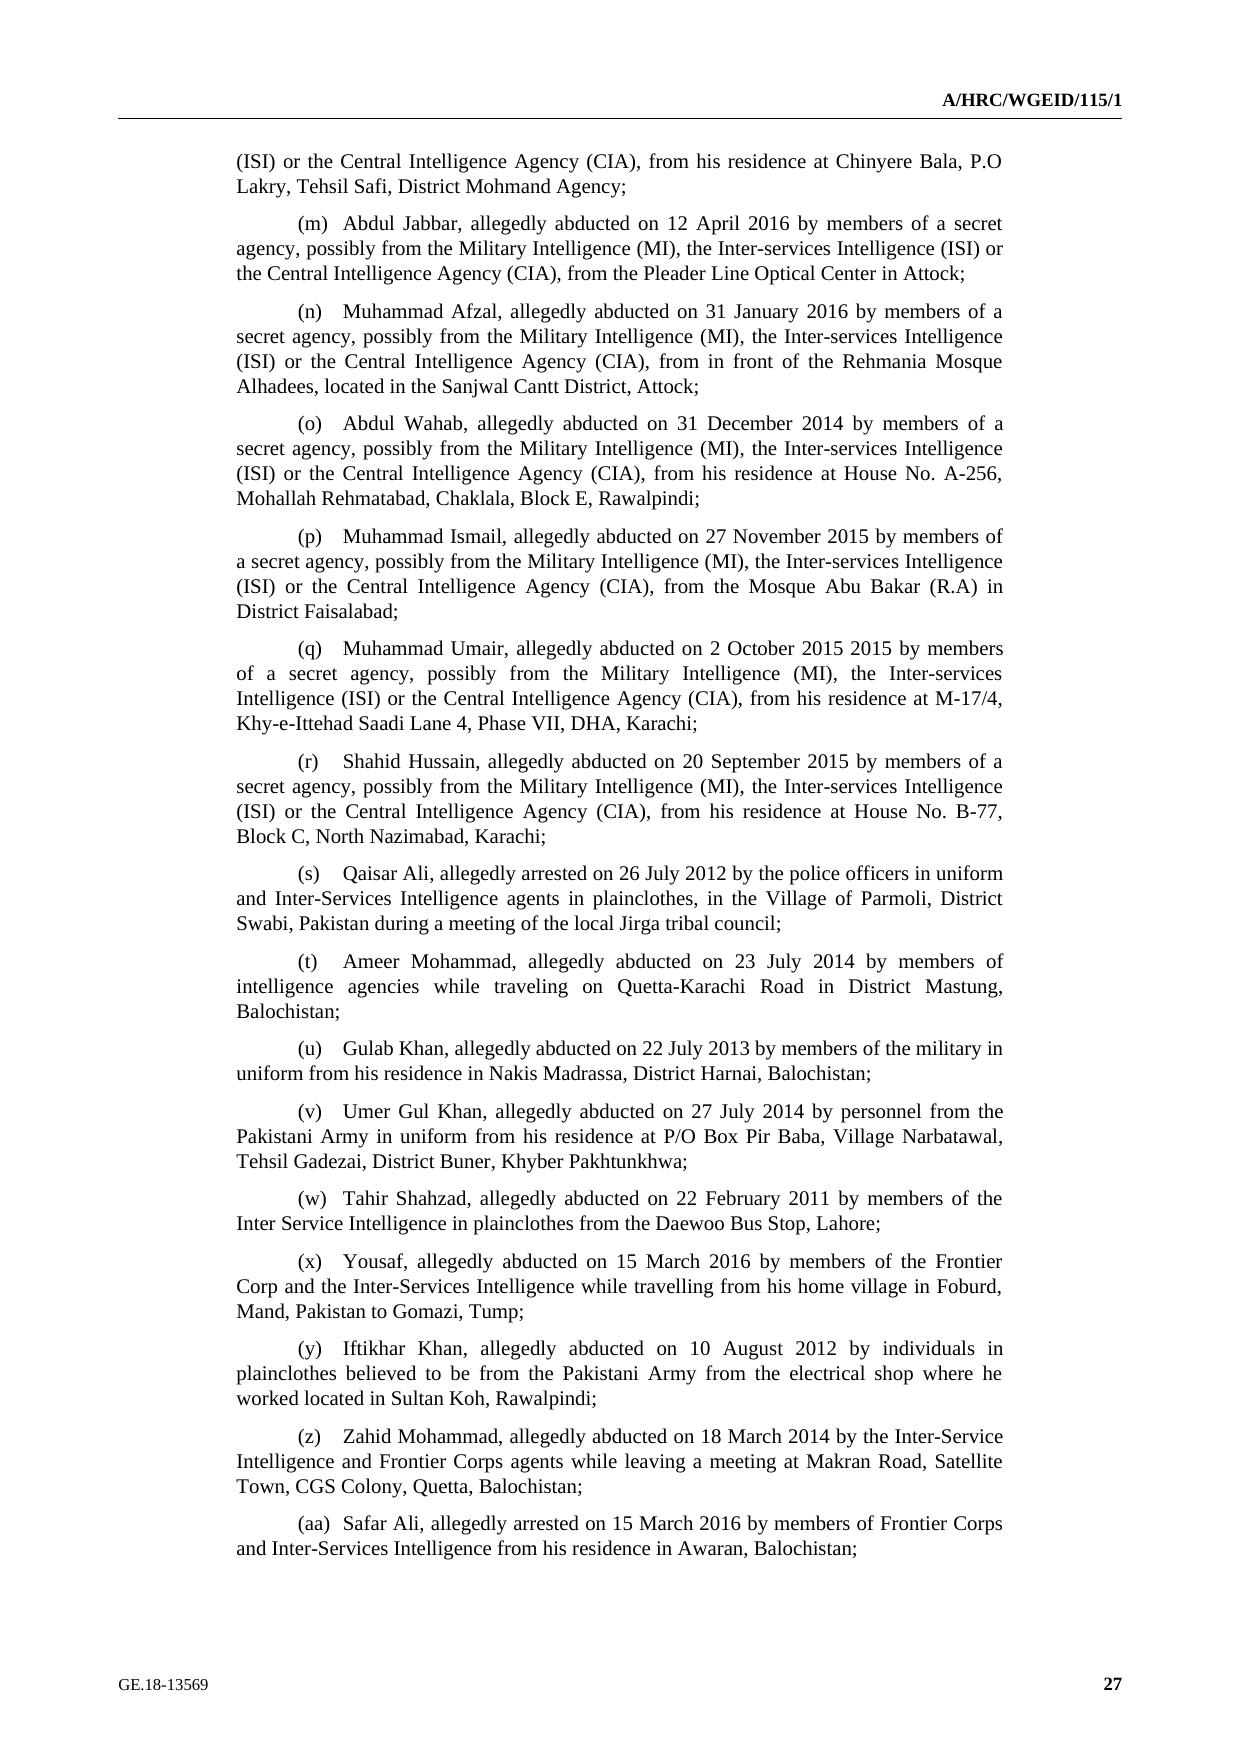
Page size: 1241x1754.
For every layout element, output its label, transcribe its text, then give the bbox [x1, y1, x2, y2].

text (z) Zahid Mohammad, allegedly abducted on 18 March 2014 by the Inter-Service Intelligence and Frontier Corps agents while leaving a meeting at Makran Road, Satellite Town, CGS Colony, Quetta, Balochistan; [236, 1423, 1004, 1498]
text (m) Abdul Jabbar, allegedly abducted on 12 April 2016 by members of a secret agency, possibly from the Military Intelligence (MI), the Inter-services Intelligence (ISI) or the Central Intelligence Agency (CIA), from the Pleader Line Optical Center in Attock; [236, 210, 1004, 285]
text (r) Shahid Hussain, allegedly abducted on 20 September 2015 by members of a secret agency, possibly from the Military Intelligence (MI), the Inter-services Intelligence (ISI) or the Central Intelligence Agency (CIA), from his residence at House No. B-77, Block C, North Nazimabad, Karachi; [236, 748, 1004, 848]
text (s) Qaisar Ali, allegedly arrested on 26 July 2012 by the police officers in uniform and Inter-Services Intelligence agents in plainclothes, in the Village of Parmoli, District Swabi, Pakistan during a meeting of the local Jirga tribal council; [236, 860, 1004, 935]
text (aa) Safar Ali, allegedly arrested on 15 March 2016 by members of Frontier Corps and Inter-Services Intelligence from his residence in Awaran, Balochistan; [236, 1510, 1004, 1560]
text (p) Muhammad Ismail, allegedly abducted on 27 November 2015 by members of a secret agency, possibly from the Military Intelligence (MI), the Inter-services Intelligence (ISI) or the Central Intelligence Agency (CIA), from the Mosque Abu Bakar (R.A) in District Faisalabad; [236, 523, 1004, 623]
text (x) Yousaf, allegedly abducted on 15 March 2016 by members of the Frontier Corp and the Inter-Services Intelligence while travelling from his home village in Foburd, Mand, Pakistan to Gomazi, Tump; [236, 1248, 1004, 1323]
text (n) Muhammad Afzal, allegedly abducted on 31 January 2016 by members of a secret agency, possibly from the Military Intelligence (MI), the Inter-services Intelligence (ISI) or the Central Intelligence Agency (CIA), from in front of the Rehmania Mosque Alhadees, located in the Sanjwal Cantt District, Attock; [236, 298, 1004, 398]
text (t) Ameer Mohammad, allegedly abducted on 23 July 2014 by members of intelligence agencies while traveling on Quetta-Karachi Road in District Mastung, Balochistan; [236, 948, 1004, 1023]
text (u) Gulab Khan, allegedly abducted on 22 July 2013 by members of the military in uniform from his residence in Nakis Madrassa, District Harnai, Balochistan; [236, 1035, 1004, 1085]
text (w) Tahir Shahzad, allegedly abducted on 22 February 2011 by members of the Inter Service Intelligence in plainclothes from the Daewoo Bus Stop, Lahore; [236, 1185, 1004, 1235]
text (y) Iftikhar Khan, allegedly abducted on 10 August 2012 by individuals in plainclothes believed to be from the Pakistani Army from the electrical shop where he worked located in Sultan Koh, Rawalpindi; [236, 1335, 1004, 1410]
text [236, 148, 1004, 198]
text (o) Abdul Wahab, allegedly abducted on 31 December 2014 by members of a secret agency, possibly from the Military Intelligence (MI), the Inter-services Intelligence (ISI) or the Central Intelligence Agency (CIA), from his residence at House No. A-256, Mohallah Rehmatabad, Chaklala, Block E, Rawalpindi; [236, 410, 1004, 510]
text (q) Muhammad Umair, allegedly abducted on 2 October 2015 2015 by members of a secret agency, possibly from the Military Intelligence (MI), the Inter-services Intelligence (ISI) or the Central Intelligence Agency (CIA), from his residence at M-17/4, Khy-e-Ittehad Saadi Lane 4, Phase VII, DHA, Karachi; [236, 635, 1004, 735]
text (v) Umer Gul Khan, allegedly abducted on 27 July 2014 by personnel from the Pakistani Army in uniform from his residence at P/O Box Pir Baba, Village Narbatawal, Tehsil Gadezai, District Buner, Khyber Pakhtunkhwa; [236, 1098, 1004, 1173]
